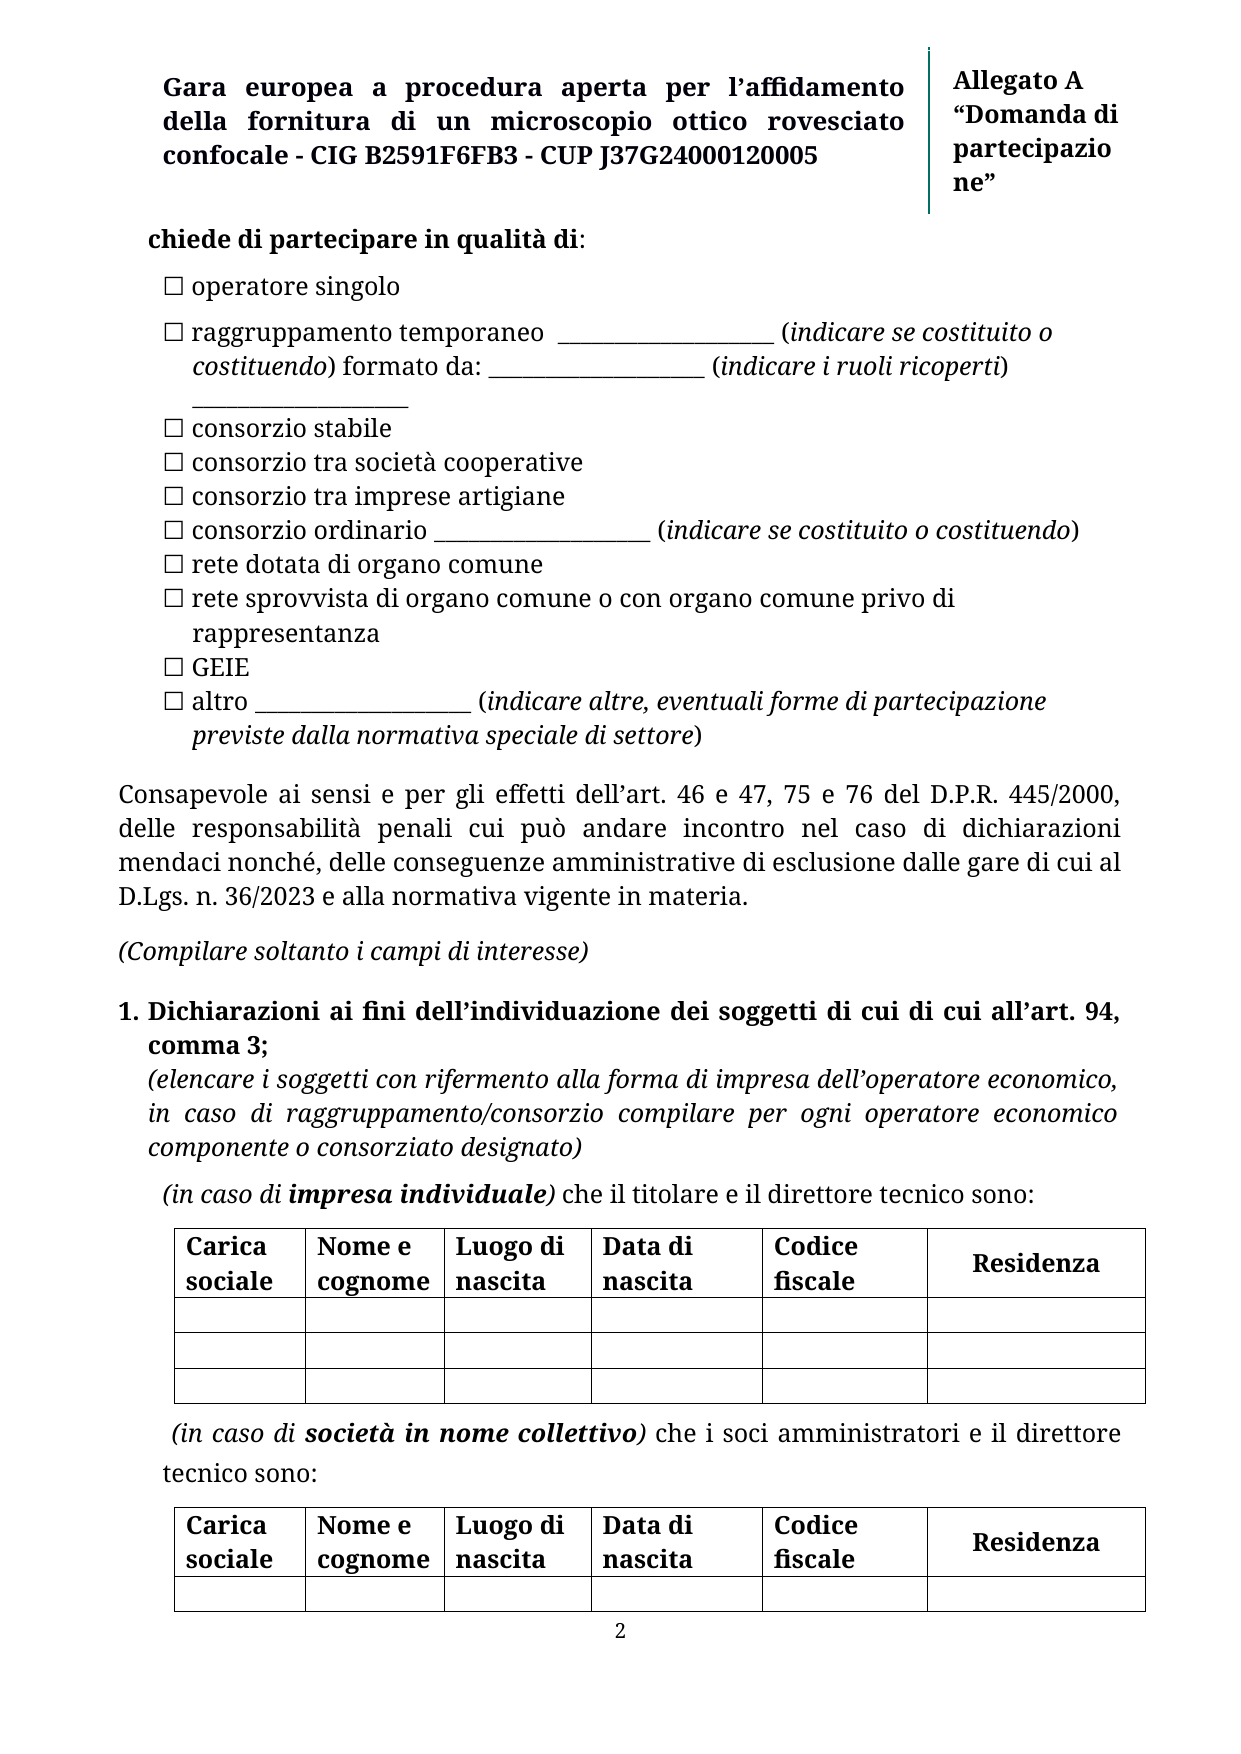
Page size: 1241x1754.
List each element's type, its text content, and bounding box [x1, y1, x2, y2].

table_header Residenza [928, 1508, 1145, 1576]
table_cell [445, 1577, 591, 1611]
text rete sprovvista di organo comune o con organo comune privo di rappresentanza [162, 581, 1122, 649]
text consorzio tra imprese artigiane [162, 479, 1122, 513]
table_cell [175, 1577, 305, 1611]
table_header Residenza [928, 1229, 1145, 1297]
table_header Data di nascita [592, 1508, 762, 1576]
table_cell [175, 1298, 305, 1332]
table_cell [306, 1298, 444, 1332]
text altro (indicare altre, eventuali forme di partecipazione previste dalla normativa speciale di settore) [162, 683, 1122, 751]
table_header Nome e cognome [306, 1229, 444, 1297]
text (in caso di impresa individuale) che il titolare e il direttore tecnico sono: [162, 1176, 1122, 1210]
table_cell [763, 1333, 927, 1367]
table_cell [928, 1298, 1145, 1332]
table_cell [592, 1577, 762, 1611]
table_header Data di nascita [592, 1229, 762, 1297]
table_cell [928, 1369, 1145, 1402]
table_cell [175, 1333, 305, 1367]
table_header Codice fiscale [763, 1508, 927, 1576]
list Dichiarazioni ai fini dell’individuazione dei soggetti di cui di cui all’art. 94, comma 3; [118, 993, 1122, 1062]
text consorzio tra società cooperative [162, 445, 1122, 479]
table_cell [445, 1298, 591, 1332]
table_cell [445, 1333, 591, 1367]
table_header Luogo di nascita [445, 1229, 591, 1297]
table_cell [175, 1369, 305, 1402]
text consorzio ordinario (indicare se costituito o costituendo) [162, 513, 1122, 547]
table_cell [445, 1369, 591, 1402]
table_header Nome e cognome [306, 1508, 444, 1576]
table_cell [306, 1333, 444, 1367]
table_header Luogo di nascita [445, 1508, 591, 1576]
list (elencare i soggetti con rifermento alla forma di impresa dell’operatore economico, in caso di raggruppamento/consorzio compilare per ogni operatore economico componente o consorziato designato) [148, 1062, 1122, 1164]
text chiede di partecipare in qualità di: [148, 222, 1122, 256]
table_header Codice fiscale [763, 1229, 927, 1297]
text (Compilare soltanto i campi di interesse) [118, 933, 1122, 968]
text rete dotata di organo comune [162, 547, 1122, 581]
table_cell [592, 1333, 762, 1367]
table_cell [763, 1298, 927, 1332]
text (in caso di società in nome collettivo) che i soci amministratori e il direttore tecnico sono: [162, 1416, 1122, 1489]
text Consapevole ai sensi e per gli effetti dell’art. 46 e 47, 75 e 76 del D.P.R. 445/2000, delle responsabilità penali cui può andare incontro nel caso di dichiarazioni mendaci nonché, delle conseguenze amministrative di esclusione dalle gare di cui al D.Lgs. n. 36/2023 e alla normativa vigente in materia. [118, 776, 1122, 913]
table_cell [928, 1577, 1145, 1611]
table_cell [592, 1298, 762, 1332]
text operatore singolo [162, 268, 1122, 302]
table_cell [306, 1369, 444, 1402]
text GEIE [162, 649, 1122, 683]
table_header Carica sociale [175, 1508, 305, 1576]
table_cell [928, 1333, 1145, 1367]
text consorzio stabile [162, 411, 1122, 445]
table_cell [306, 1577, 444, 1611]
table_cell [763, 1577, 927, 1611]
text raggruppamento temporaneo (indicare se costituito o costituendo) formato da: (indicare i ruoli ricoperti) [162, 315, 1122, 411]
table_cell [592, 1369, 762, 1402]
table_header Carica sociale [175, 1229, 305, 1297]
table_cell [763, 1369, 927, 1402]
